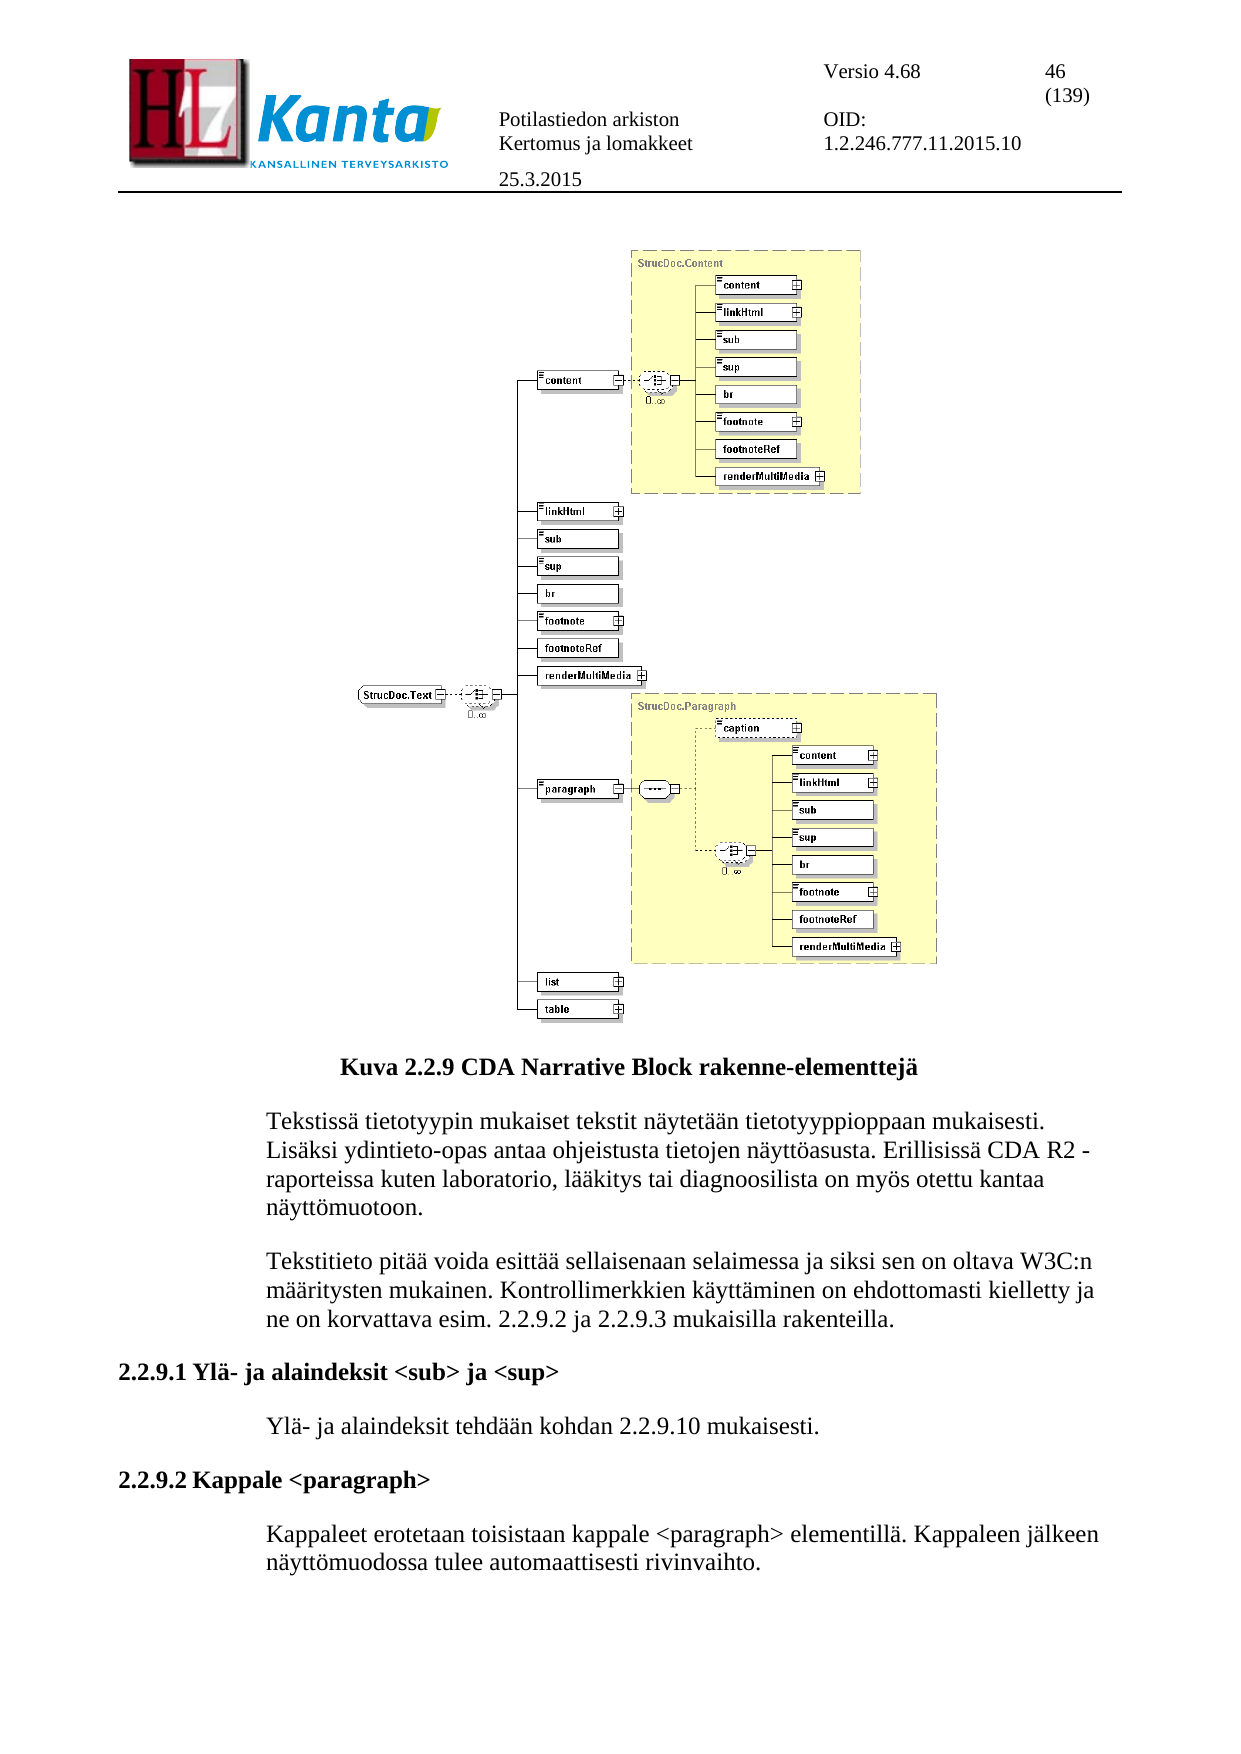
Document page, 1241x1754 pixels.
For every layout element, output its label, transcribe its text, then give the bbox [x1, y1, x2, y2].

text Ylä- ja alaindeksit tehdään kohdan 2.2.9.10 mukaisesti. [266, 1411, 1122, 1440]
subtitle Kappale <paragraph> [118, 1465, 1122, 1494]
text Kuva 2.2.9 CDA Narrative Block rakenne-elementtejä [340, 1052, 1122, 1081]
picture [274, 95, 288, 112]
text Tekstitieto pitää voida esittää sellaisenaan selaimessa ja siksi sen on oltava W3C:n määritysten mukainen. Kontrollimerkkien käyttäminen on ehdottomasti kielletty ja ne on korvattava esim. 2.2.9.2 ja 2.2.9.3 mukaisilla rakenteilla. [266, 1246, 1122, 1332]
text Tekstissä tietotyypin mukaiset tekstit näytetään tietotyyppioppaan mukaisesti. Lisäksi ydintieto-opas antaa ohjeistusta tietojen näyttöasusta. Erillisissä CDA R2 -raporteissa kuten laboratorio, lääkitys tai diagnoosilista on myös otettu kantaa näyttömuotoon. [266, 1106, 1122, 1221]
subtitle Ylä- ja alaindeksit <sub> ja <sup> [118, 1357, 1122, 1386]
picture [354, 246, 955, 1028]
text Kappaleet erotetaan toisistaan kappale <paragraph> elementillä. Kappaleen jälkeen näyttömuodossa tulee automaattisesti rivinvaihto. [266, 1519, 1122, 1576]
picture [129, 59, 448, 168]
